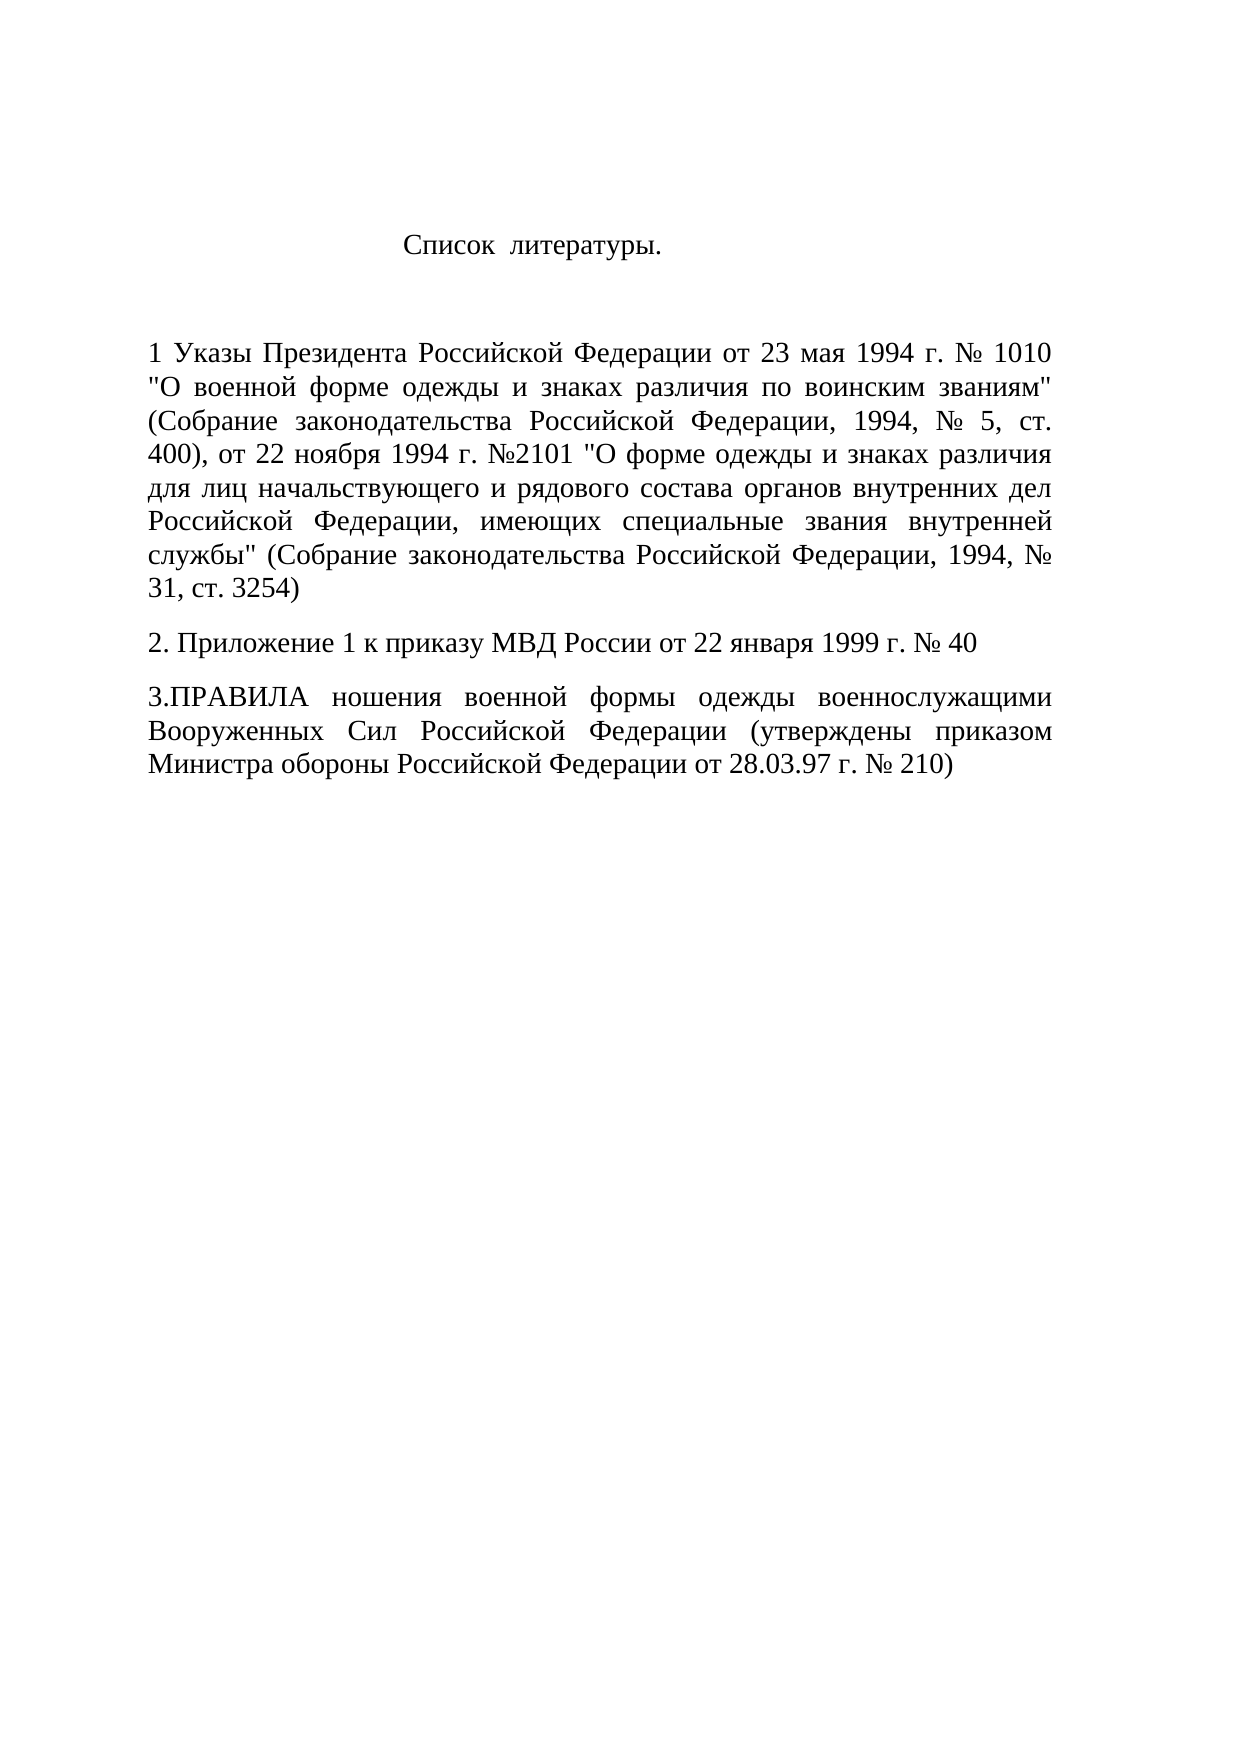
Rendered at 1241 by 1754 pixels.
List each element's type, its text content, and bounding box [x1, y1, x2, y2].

text Список литературы. [148, 227, 1053, 260]
text 2. Приложение 1 к приказу МВД России от 22 января 1999 г. № 40 [148, 625, 1053, 658]
text 3.ПРАВИЛА ношения военной формы одежды военнослужащими Вооруженных Сил Российской Федерации (утверждены приказом Министра обороны Российской Федерации от 28.03.97 г. № 210) [148, 679, 1053, 780]
text 1 Указы Президента Российской Федерации от 23 мая 1994 г. № 1010 "О военной форме одежды и знаках различия по воинским званиям" (Собрание законодательства Российской Федерации, 1994, № 5, ст. 400), от 22 ноября 1994 г. №2101 "О форме одежды и знаках различия для лиц начальствующего и рядового состава органов внутренних дел Российской Федерации, имеющих специальные звания внутренней службы" (Собрание законодательства Российской Федерации, 1994, № 31, ст. 3254) [148, 336, 1053, 604]
